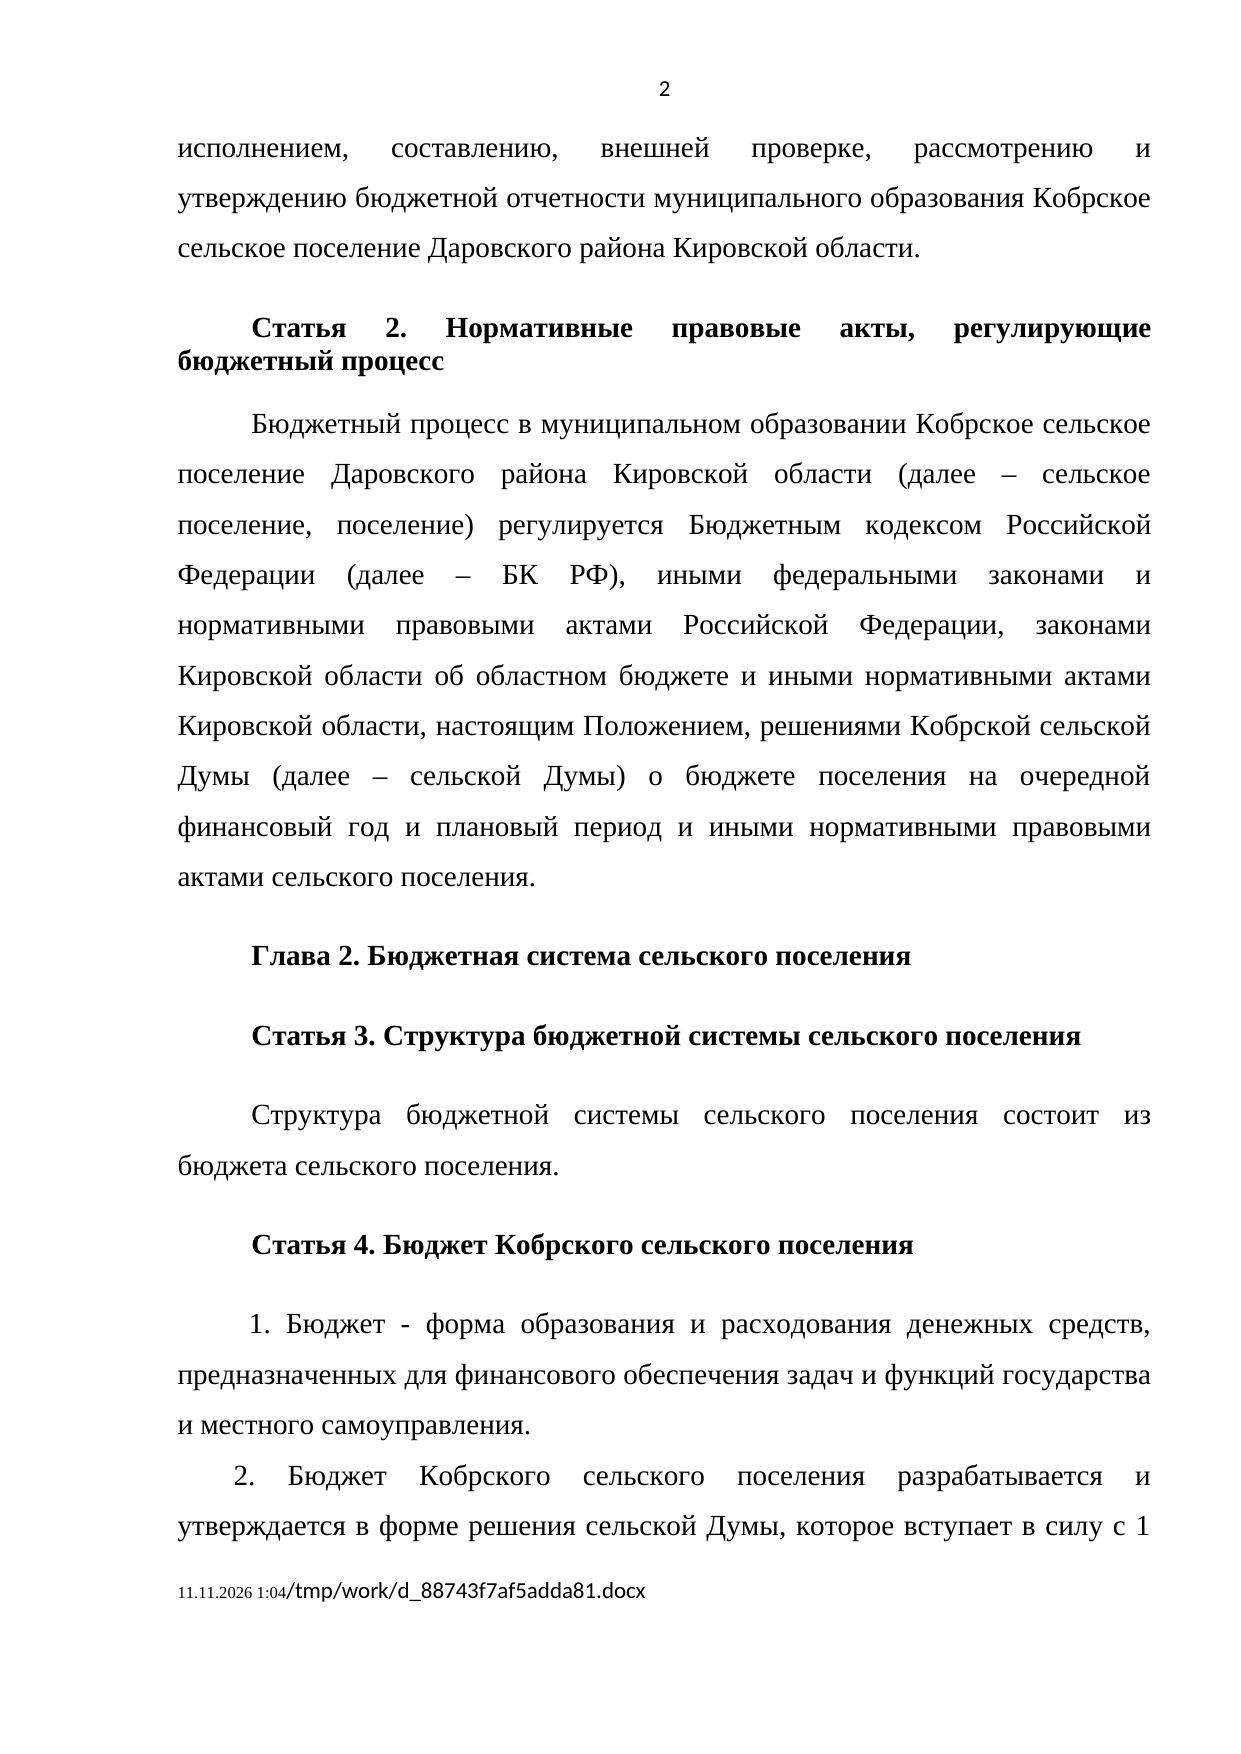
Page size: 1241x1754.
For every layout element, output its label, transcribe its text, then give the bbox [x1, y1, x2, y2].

text 1. Бюджет - форма образования и расходования денежных средств, предназначенных для финансового обеспечения задач и функций государства и местного самоуправления. [177, 1307, 1152, 1441]
text Глава 2. Бюджетная система сельского поселения [177, 938, 1152, 972]
text Бюджетный процесс в муниципальном образовании Кобрское сельское поселение Даровского района Кировской области (далее – сельское поселение, поселение) регулируется Бюджетным кодексом Российской Федерации (далее – БК РФ), иными федеральными законами и нормативными правовыми актами Российской Федерации, законами Кировской области об областном бюджете и иными нормативными актами Кировской области, настоящим Положением, решениями Кобрской сельской Думы (далее – сельской Думы) о бюджете поселения на очередной финансовый год и плановый период и иными нормативными правовыми актами сельского поселения. [177, 406, 1152, 892]
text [177, 1458, 1152, 1541]
text Статья 3. Структура бюджетной системы сельского поселения [177, 1018, 1152, 1051]
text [177, 130, 1152, 264]
text Статья 2. Нормативные правовые акты, регулирующие бюджетный процесс [177, 310, 1152, 377]
text Статья 4. Бюджет Кобрского сельского поселения [177, 1227, 1152, 1261]
text Структура бюджетной системы сельского поселения состоит из бюджета сельского поселения. [177, 1097, 1152, 1181]
